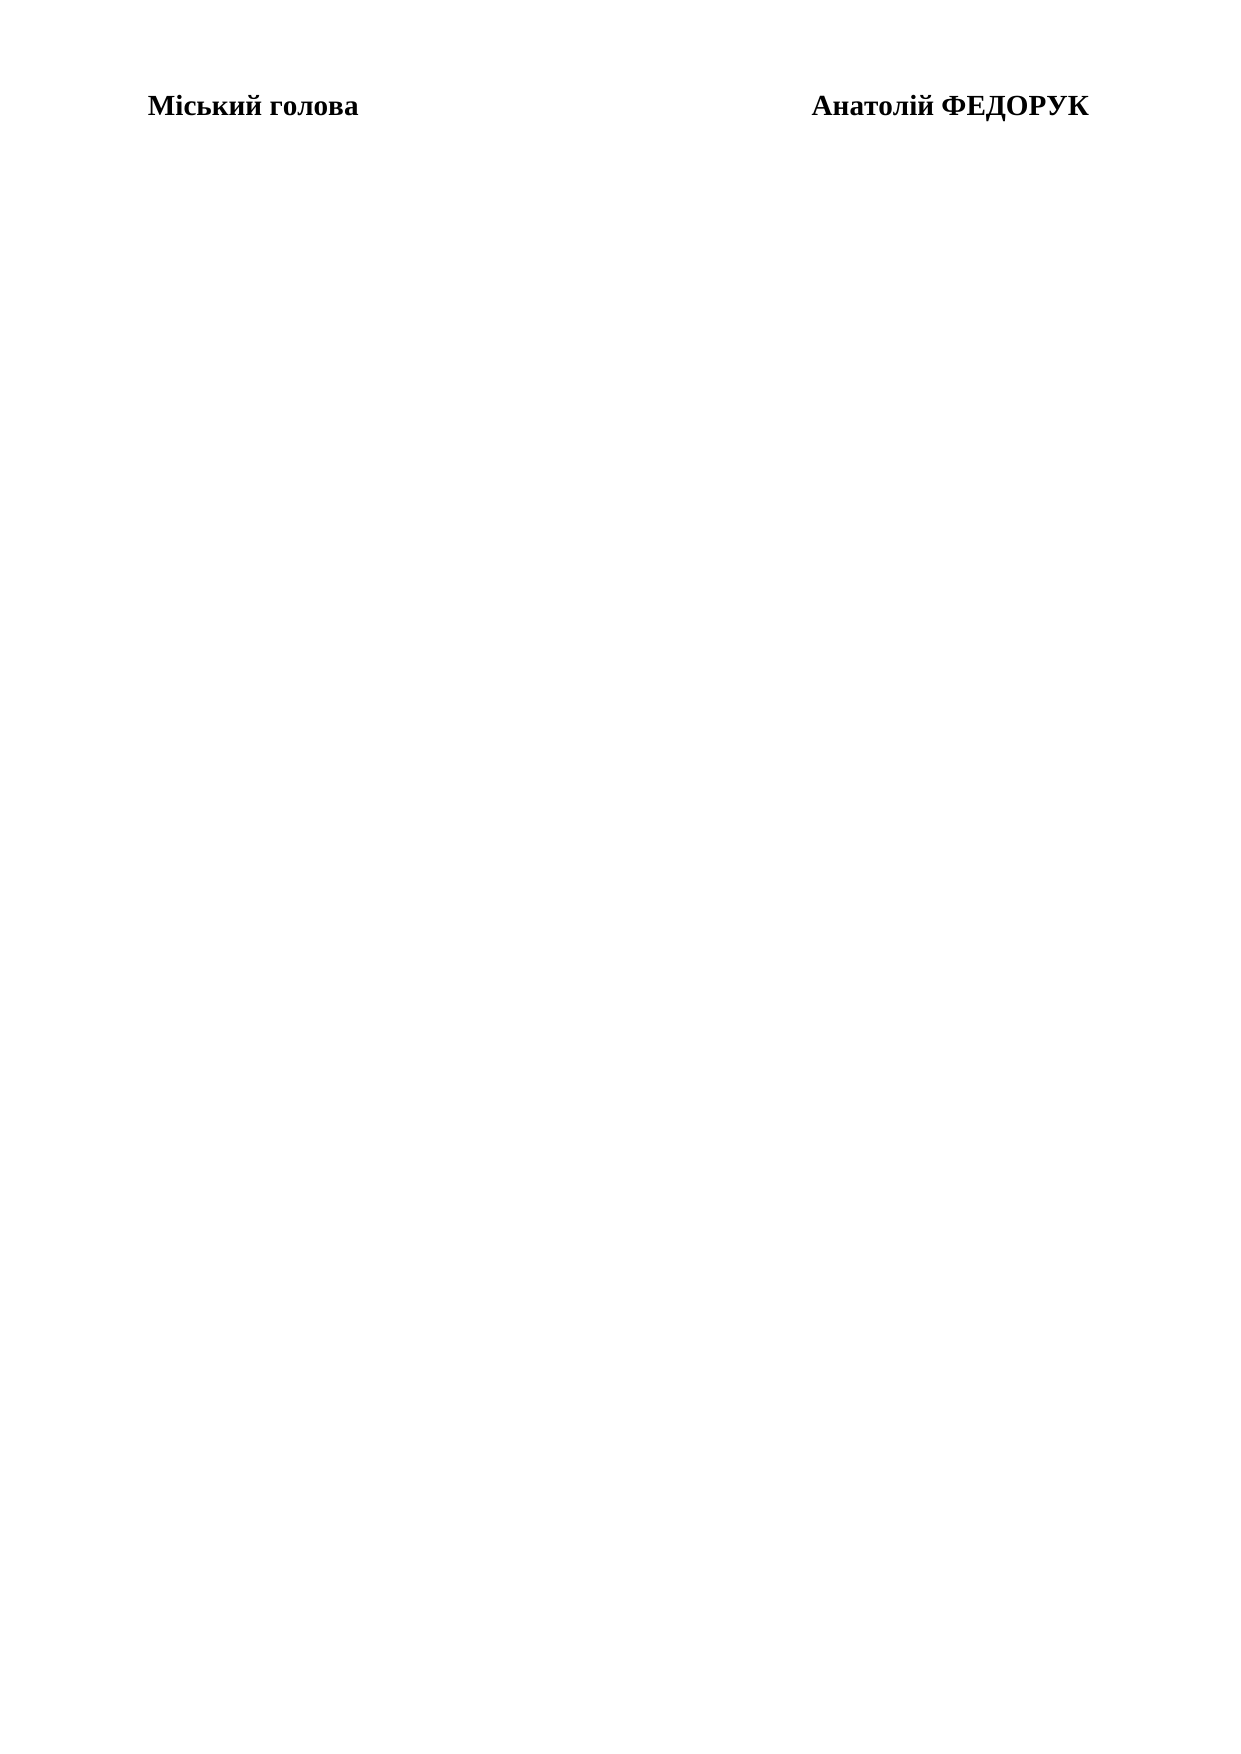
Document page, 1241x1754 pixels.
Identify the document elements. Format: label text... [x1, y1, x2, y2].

text Міський голова Анатолій ФЕДОРУК [148, 88, 1152, 122]
